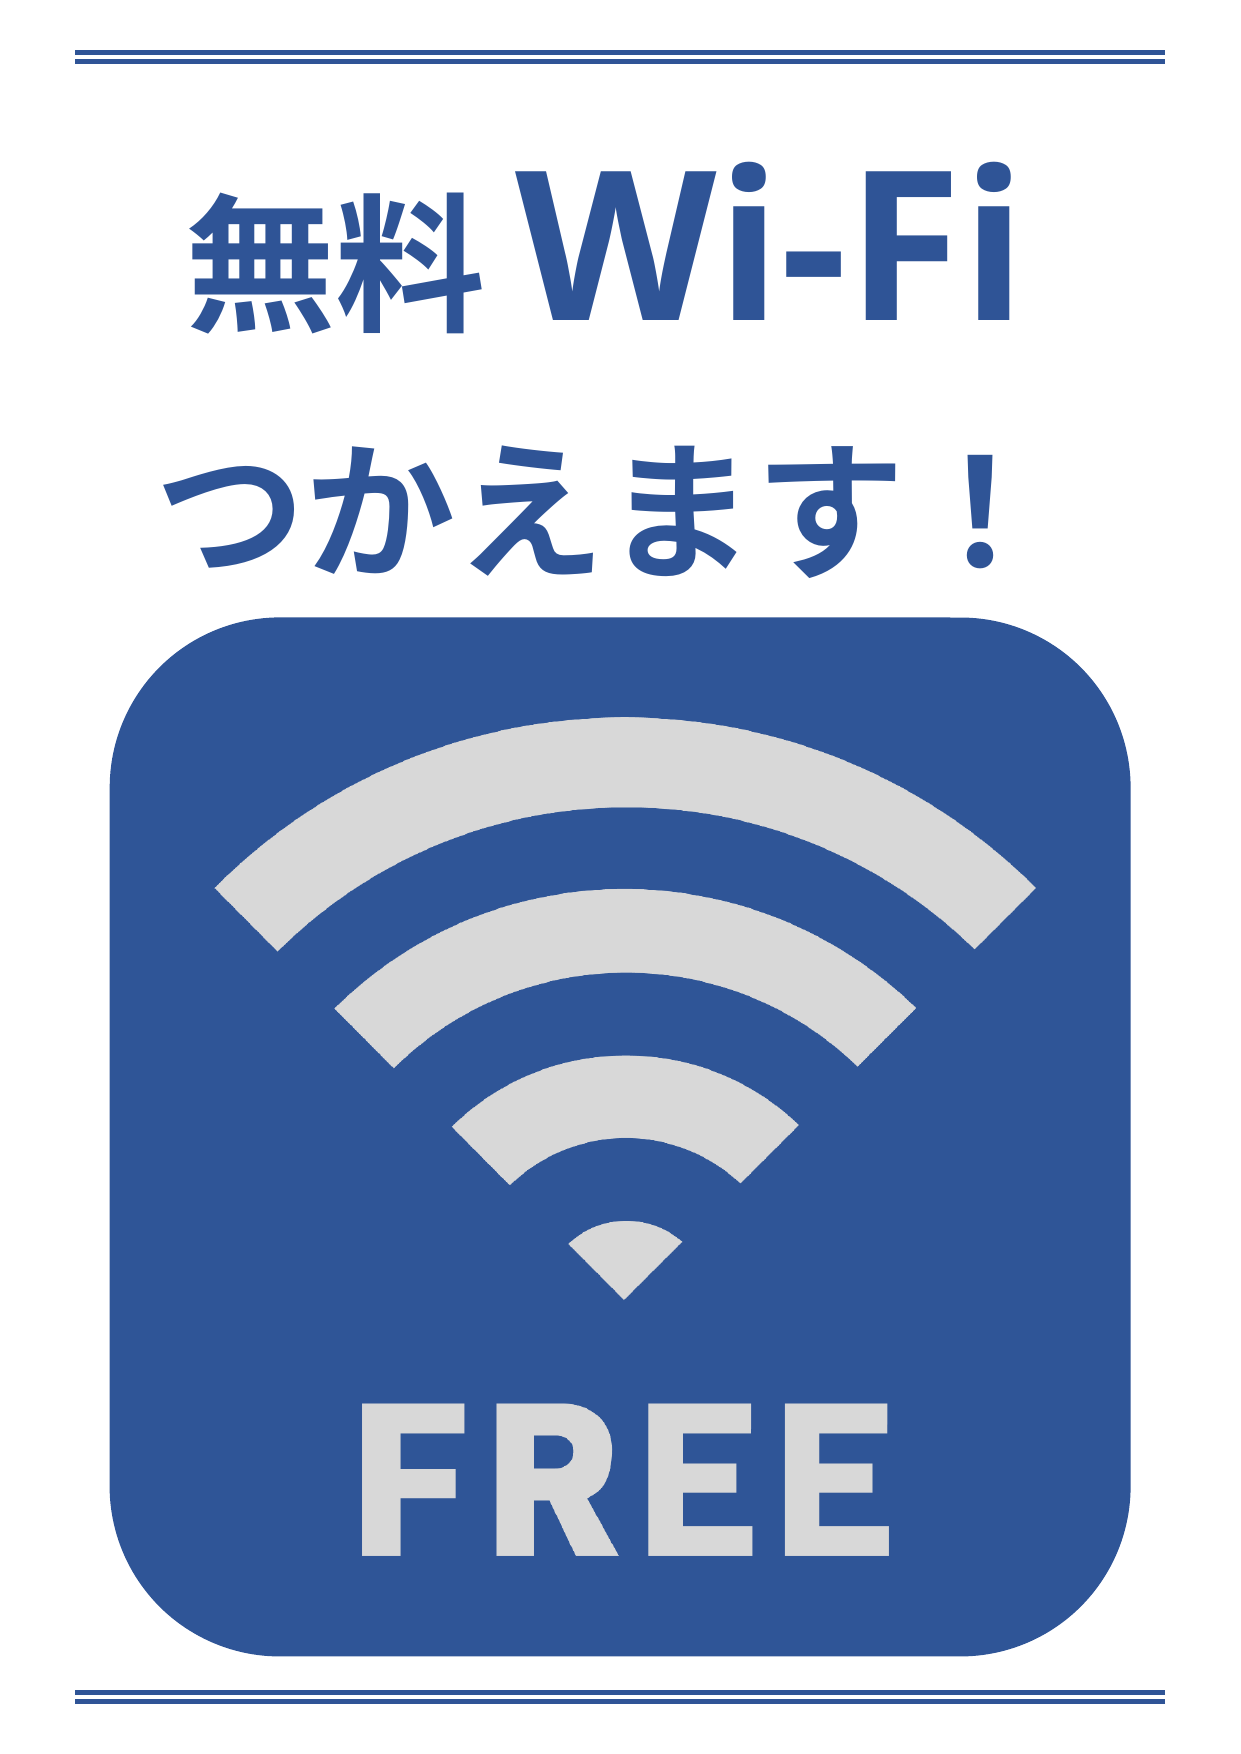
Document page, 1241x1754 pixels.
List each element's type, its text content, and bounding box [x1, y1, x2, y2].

text 無料Wi-Fi [46, 89, 1165, 389]
text つかえます！ [46, 389, 1165, 614]
